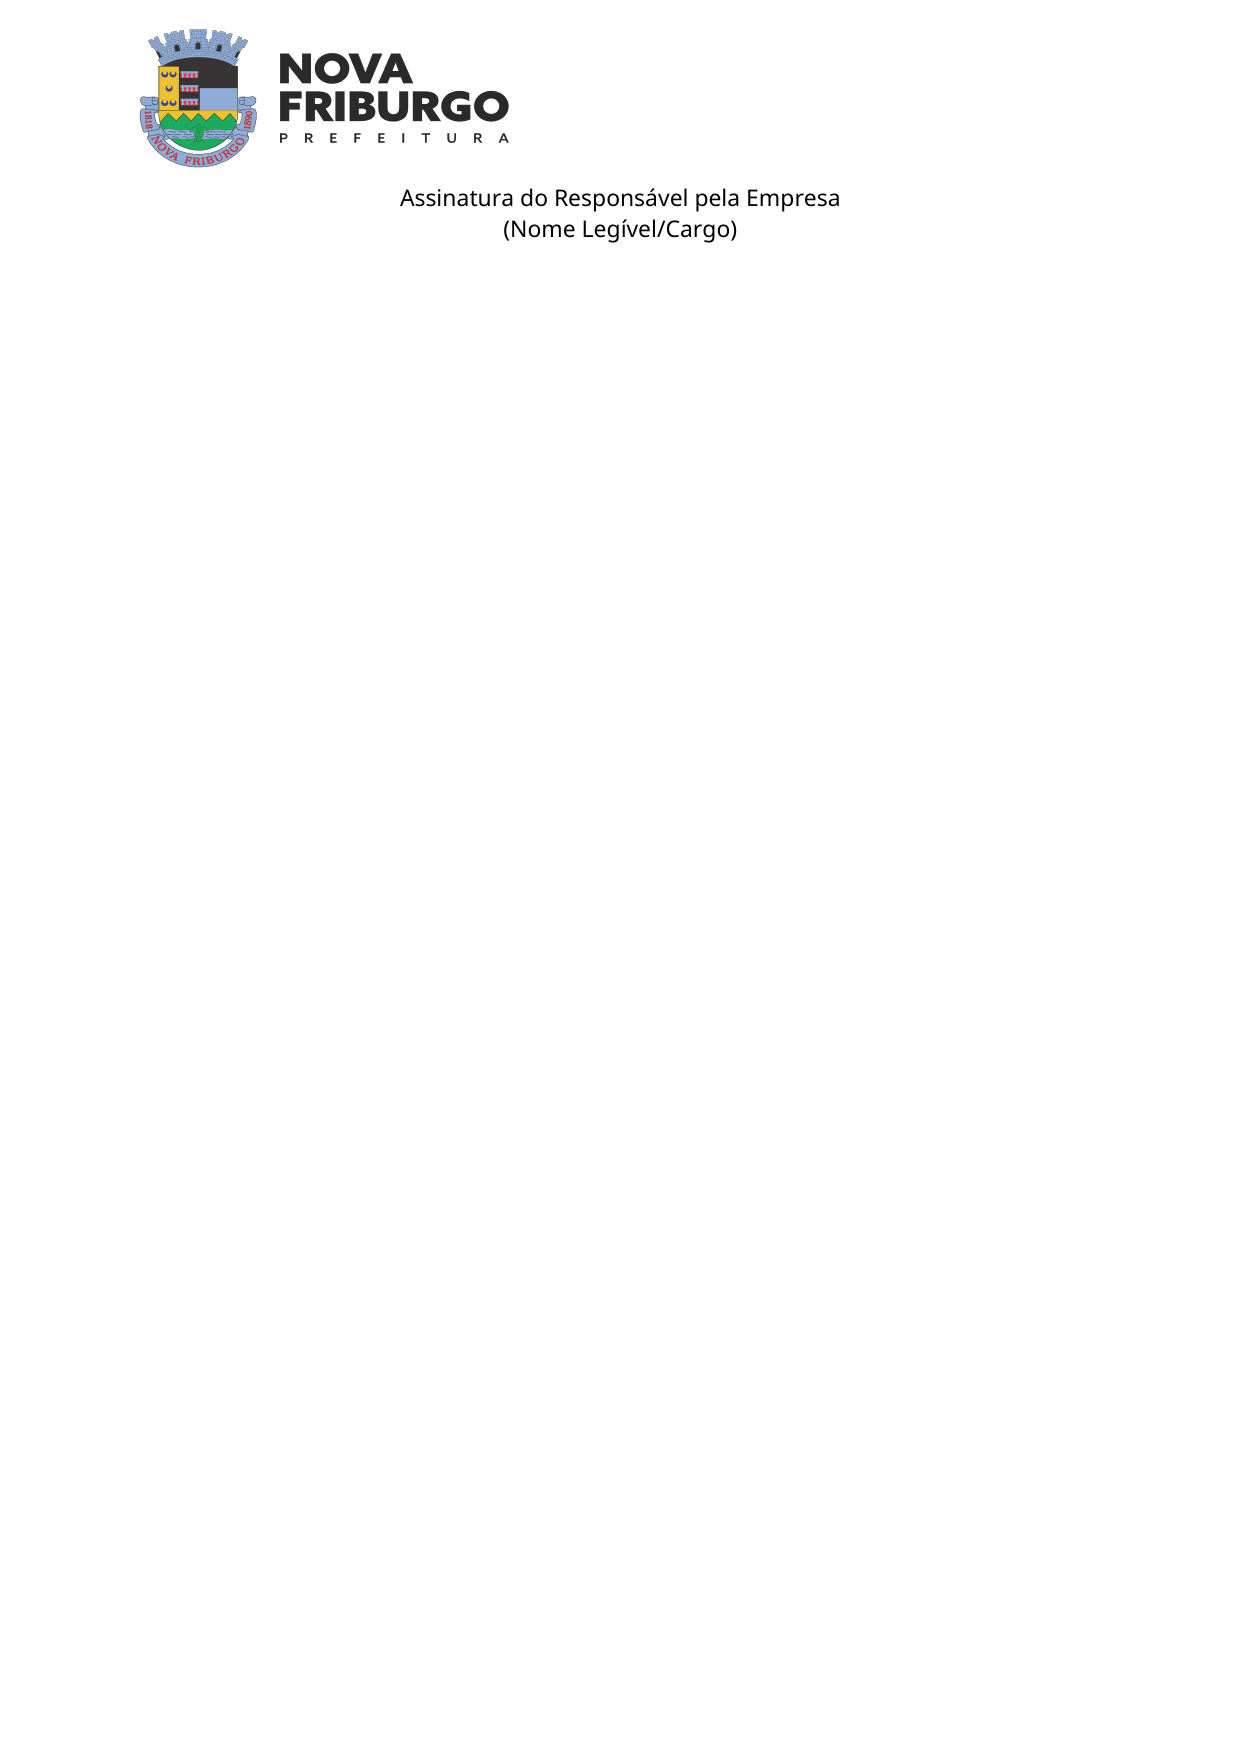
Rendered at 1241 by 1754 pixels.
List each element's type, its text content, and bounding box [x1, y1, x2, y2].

picture [126, 23, 523, 168]
text (Nome Legível/Cargo) [148, 213, 1092, 244]
text Assinatura do Responsável pela Empresa [148, 182, 1092, 213]
